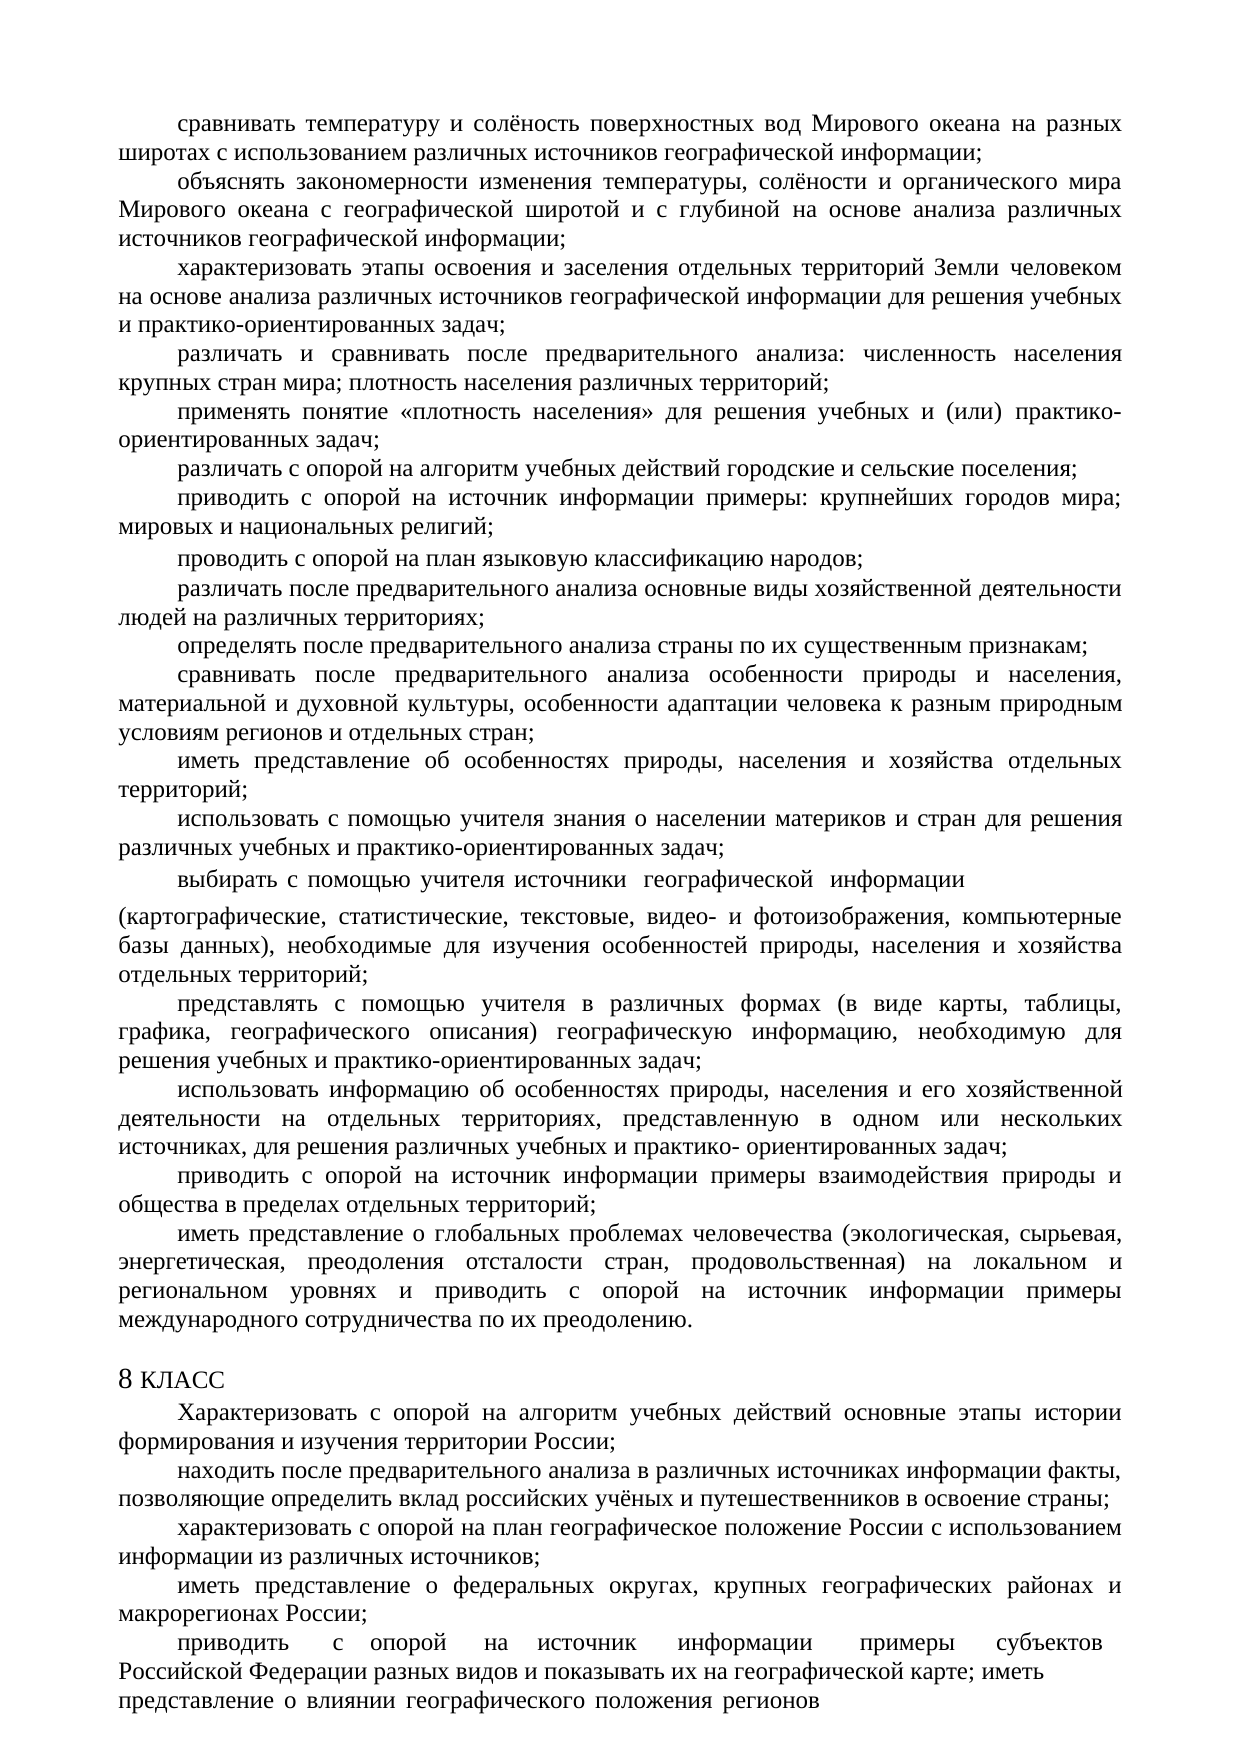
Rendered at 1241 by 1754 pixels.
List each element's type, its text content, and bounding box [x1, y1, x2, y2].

text различать с опорой на алгоритм учебных действий городские и сельские поселения; [118, 453, 1123, 482]
text сравнивать температуру и солёность поверхностных вод Мирового океана на разных широтах с использованием различных источников географической информации; [118, 108, 1122, 166]
text приводить с опорой на источник информации примеры взаимодействия природы и общества в пределах отдельных территорий; [118, 1160, 1122, 1218]
text выбирать с помощью учителя источники географической информации [177, 861, 1165, 894]
text различать и сравнивать после предварительного анализа: численность населения крупных стран мира; плотность населения различных территорий; [118, 338, 1123, 396]
text проводить с опорой на план языковую классификацию народов; [177, 539, 1165, 573]
text иметь представление о федеральных округах, крупных географических районах и макрорегионах России; [118, 1570, 1122, 1627]
text определять после предварительного анализа страны по их существенным признакам; [118, 631, 1122, 659]
text находить после предварительного анализа в различных источниках информации факты, позволяющие определить вклад российских учёных и путешественников в освоение страны; [118, 1455, 1122, 1512]
text иметь представление о глобальных проблемах человечества (экологическая, сырьевая, энергетическая, преодоления отсталости стран, продовольственная) на локальном и региональном уровнях и приводить с опорой на источник информации примеры международного сотрудничества по их преодолению. [118, 1218, 1122, 1333]
text применять понятие «плотность населения» для решения учебных и (или) практико-ориентированных задач; [118, 396, 1122, 453]
text сравнивать после предварительного анализа особенности природы и населения, материальной и духовной культуры, особенности адаптации человека к разным природным условиям регионов и отдельных стран; [118, 659, 1123, 746]
text объяснять закономерности изменения температуры, солёности и органического мира Мирового океана с географической широтой и с глубиной на основе анализа различных источников географической информации; [118, 166, 1122, 252]
text характеризовать этапы освоения и заселения отдельных территорий Земли человеком на основе анализа различных источников географической информации для решения учебных и практико-ориентированных задач; [118, 252, 1122, 338]
list КЛАСС [118, 1361, 1165, 1395]
text (картографические, статистические, текстовые, видео- и фотоизображения, компьютерные базы данных), необходимые для изучения особенностей природы, населения и хозяйства отдельных территорий; [118, 901, 1122, 987]
text представлять с помощью учителя в различных формах (в виде карты, таблицы, графика, географического описания) географическую информацию, необходимую для решения учебных и практико-ориентированных задач; [118, 988, 1122, 1074]
text приводить с опорой на источник информации примеры: крупнейших городов мира; мировых и национальных религий; [118, 482, 1121, 539]
text иметь представление об особенностях природы, населения и хозяйства отдельных территорий; [118, 746, 1122, 803]
text характеризовать с опорой на план географическое положение России с использованием информации из различных источников; [118, 1512, 1122, 1570]
text Характеризовать с опорой на алгоритм учебных действий основные этапы истории формирования и изучения территории России; [118, 1397, 1121, 1455]
text различать после предварительного анализа основные виды хозяйственной деятельности людей на различных территориях; [118, 573, 1122, 631]
text приводить с опорой на источник информации примеры субъектов Российской Федерации разных видов и показывать их на географической карте; иметь представление о влиянии географического положения регионов [118, 1627, 1122, 1713]
text использовать информацию об особенностях природы, населения и его хозяйственной деятельности на отдельных территориях, представленную в одном или нескольких источниках, для решения различных учебных и практико- ориентированных задач; [118, 1074, 1123, 1160]
text использовать с помощью учителя знания о населении материков и стран для решения различных учебных и практико-ориентированных задач; [118, 803, 1122, 861]
